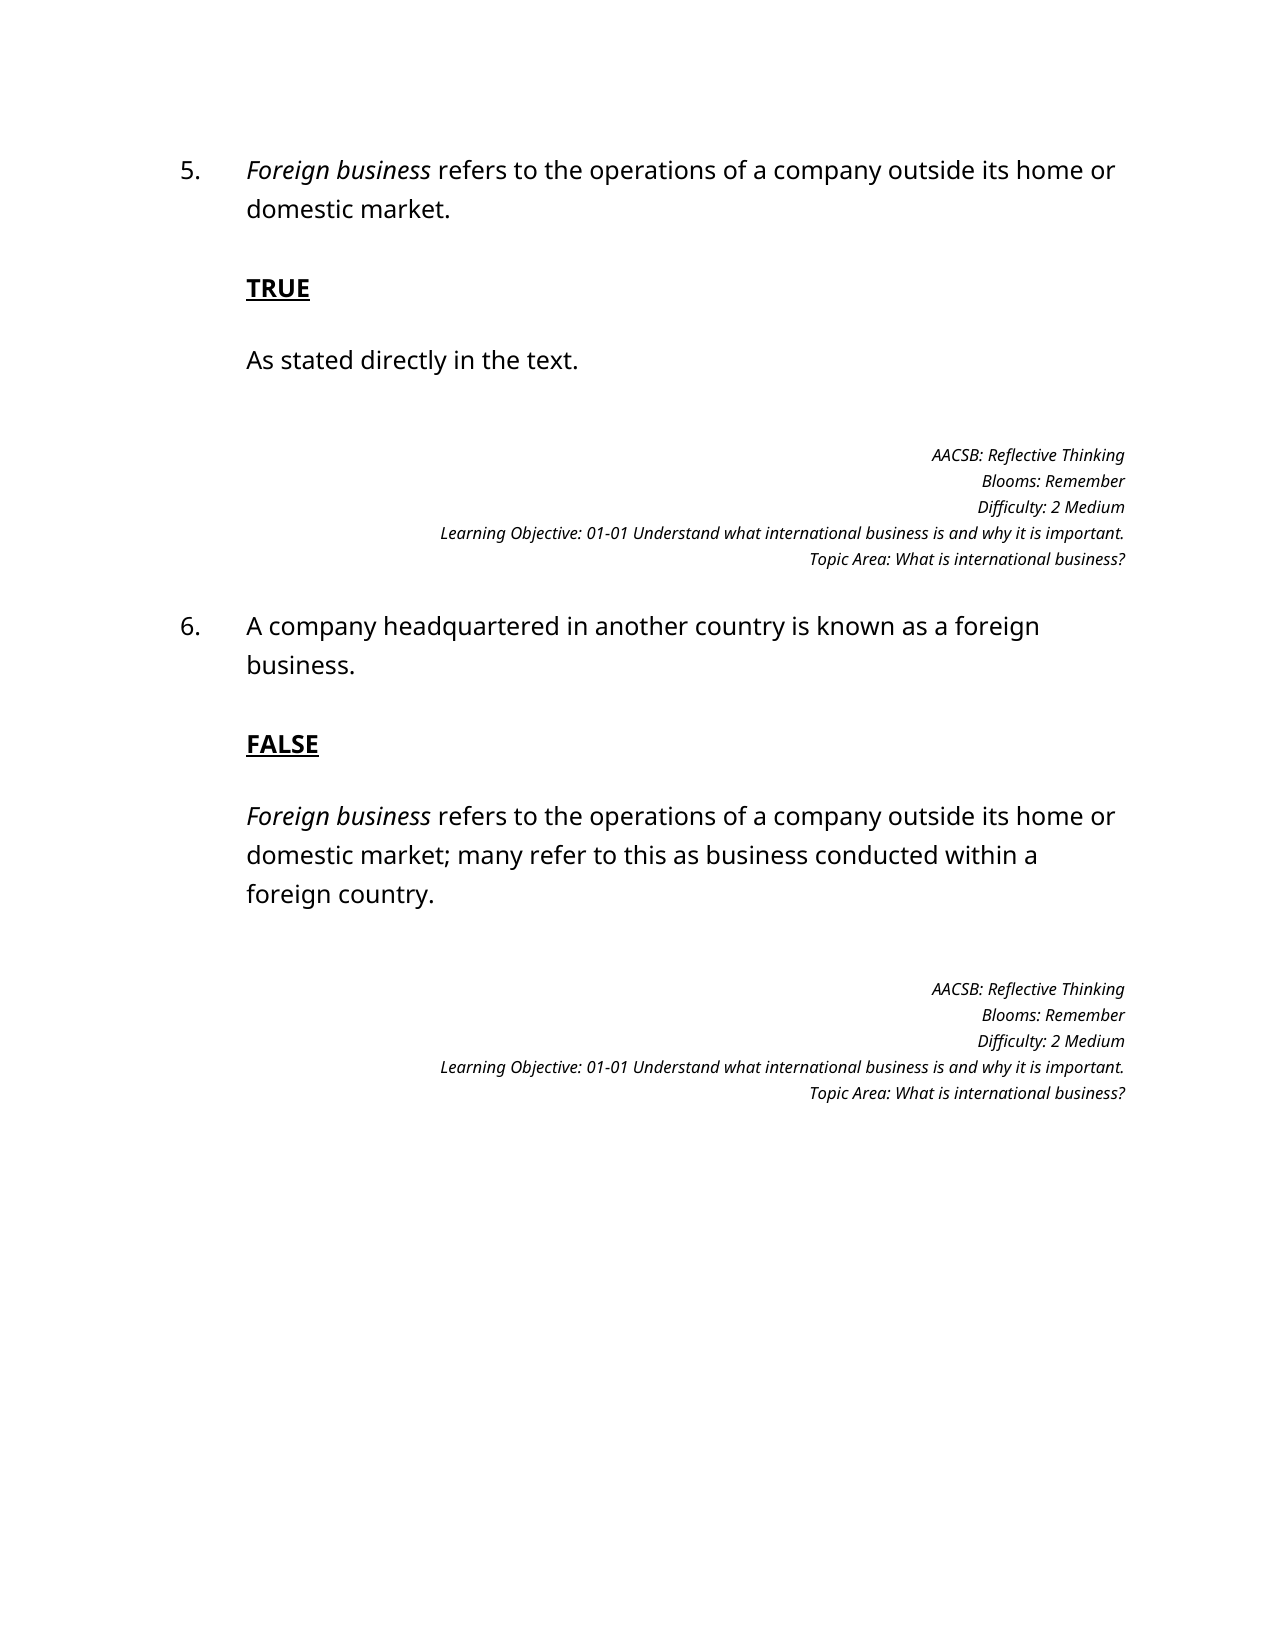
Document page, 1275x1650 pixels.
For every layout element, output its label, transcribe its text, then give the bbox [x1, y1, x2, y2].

table_header Foreign business refers to the operations of a company outside its home or domestic market. TRUE As stated directly in the text. [246, 153, 1125, 414]
table_header 5. [180, 153, 246, 414]
table_header AACSB: Reflective Thinking Blooms: Remember Difficulty: 2 Medium Learning Objective: 01-01 Understand what international business is and why it is important. Topic Area: What is international business? [180, 443, 1125, 606]
table_header 6. [180, 609, 246, 948]
table_header A company headquartered in another country is known as a foreign business. FALSE Foreign business refers to the operations of a company outside its home or domestic market; many refer to this as business conducted within a foreign country. [246, 609, 1125, 948]
table_header AACSB: Reflective Thinking Blooms: Remember Difficulty: 2 Medium Learning Objective: 01-01 Understand what international business is and why it is important. Topic Area: What is international business? [180, 978, 1125, 1140]
